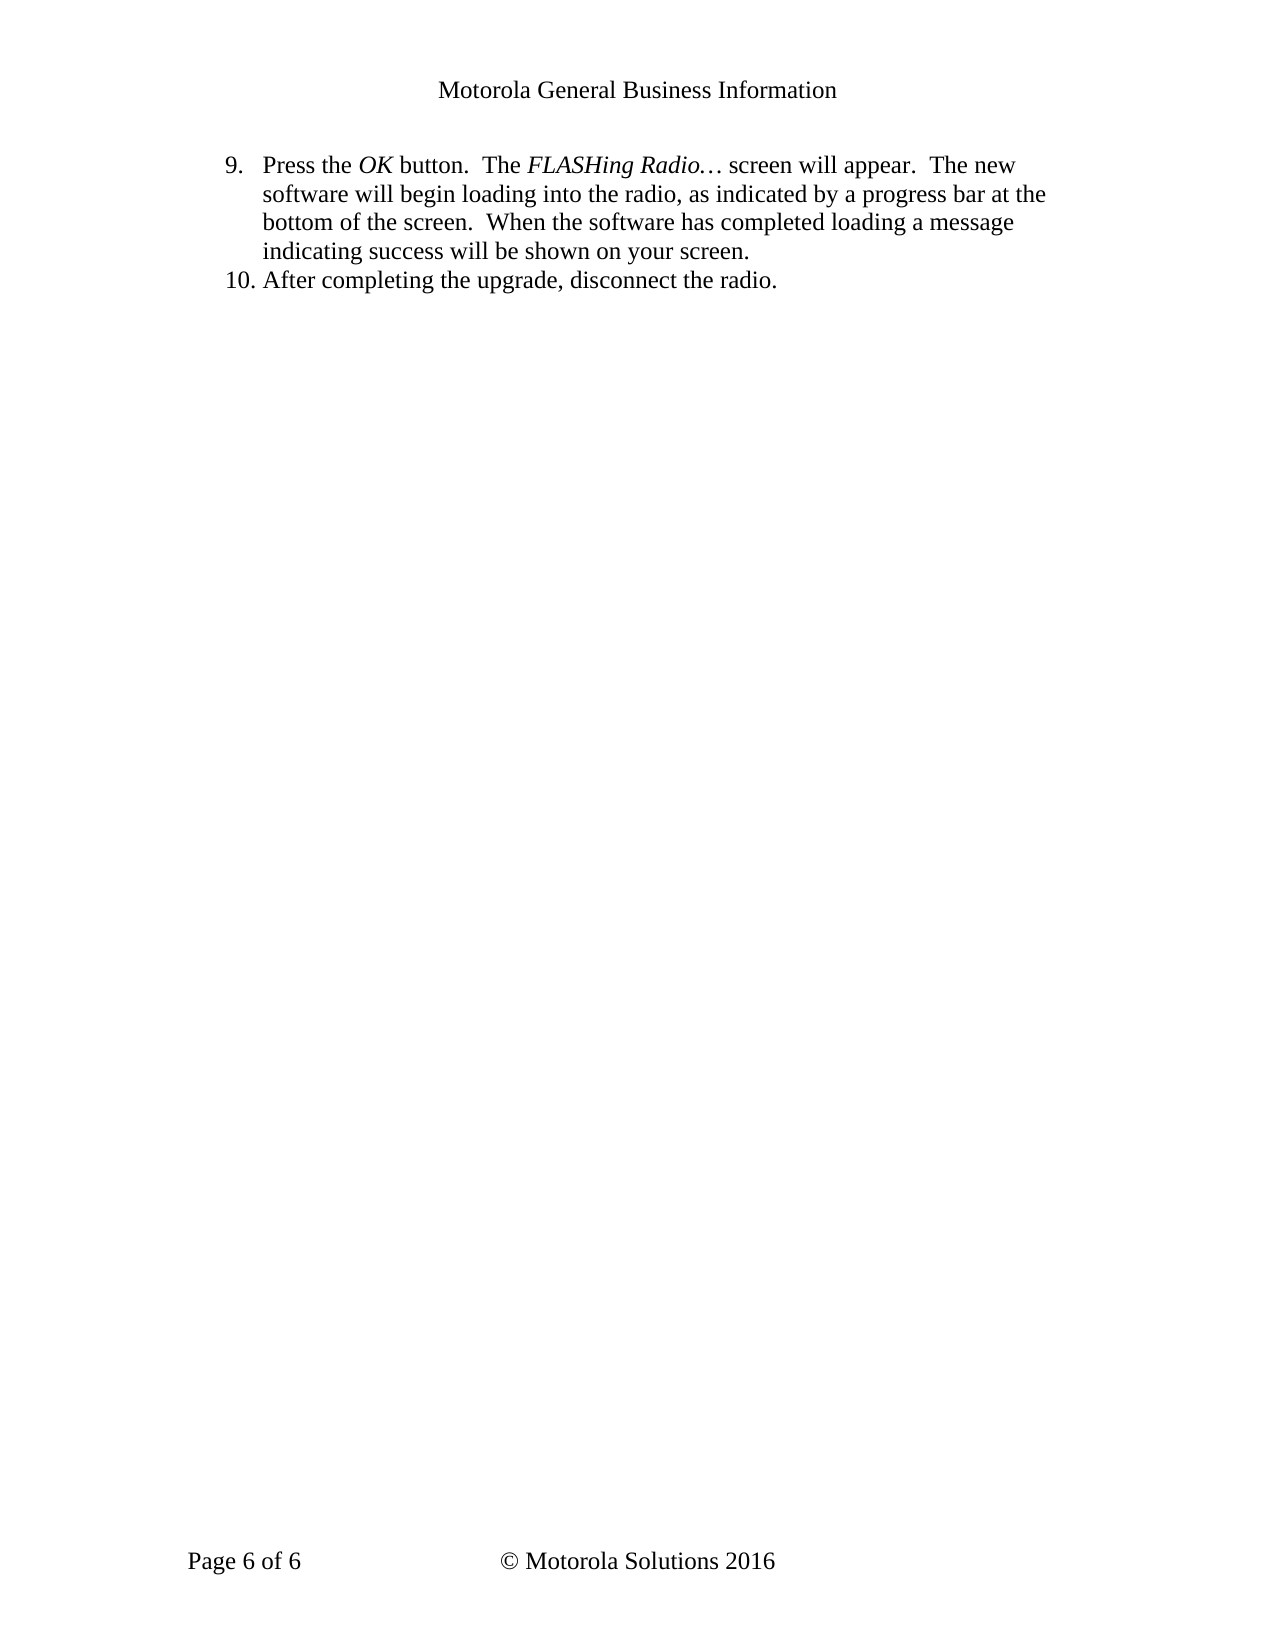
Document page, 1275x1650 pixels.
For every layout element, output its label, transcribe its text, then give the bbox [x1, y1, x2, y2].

list Press the OK button. The FLASHing Radio… screen will appear. The new software will begin loading into the radio, as indicated by a progress bar at the bottom of the screen. When the software has completed loading a message indicating success will be shown on your screen. [225, 150, 1087, 265]
list After completing the upgrade, disconnect the radio. [225, 265, 1087, 294]
